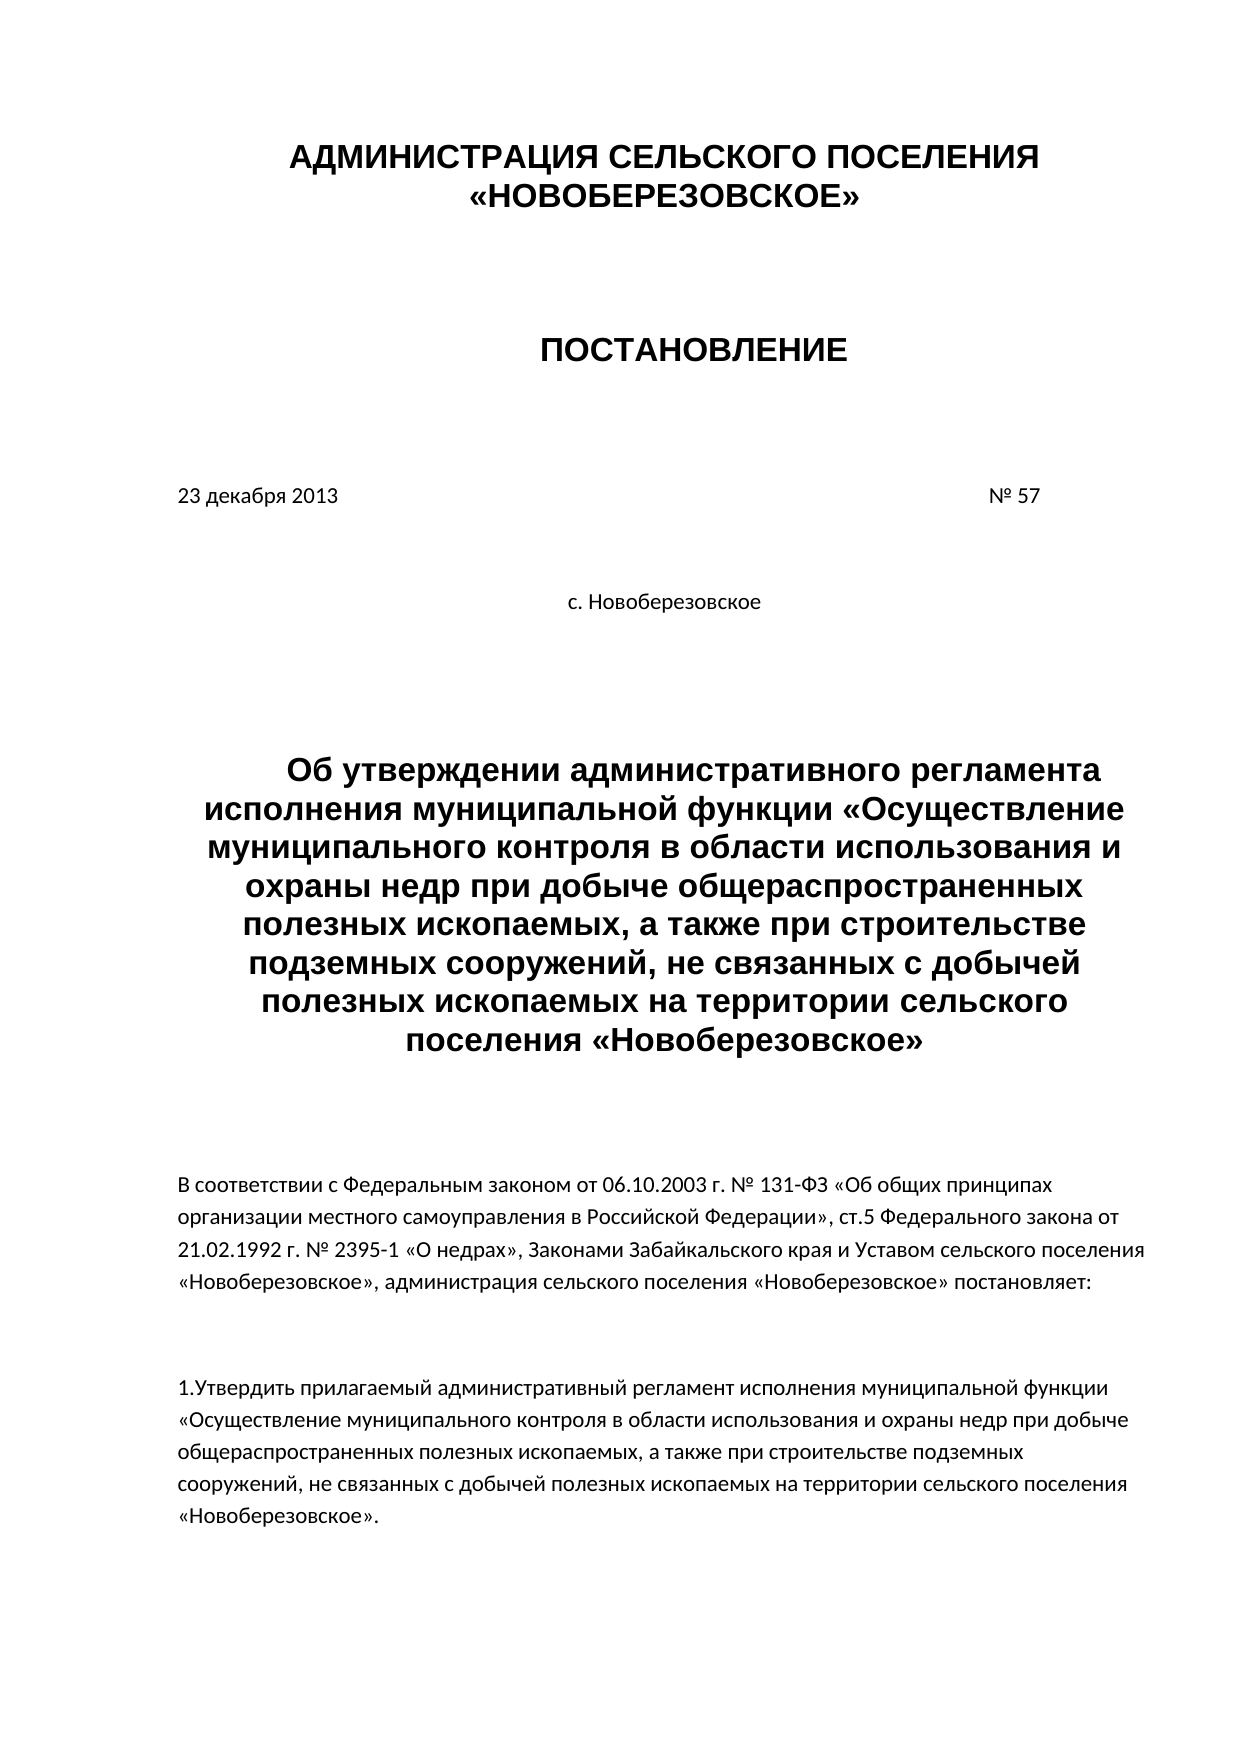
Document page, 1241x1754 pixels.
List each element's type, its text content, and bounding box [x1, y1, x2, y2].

text 23 декабря 2013 № 57 [177, 481, 1152, 509]
text В соответствии с Федеральным законом от 06.10.2003 г. № 131-ФЗ «Об общих принципах организации местного самоуправления в Российской Федерации», ст.5 Федерального закона от 21.02.1992 г. № 2395-1 «О недрах», Законами Забайкальского края и Уставом сельского поселения «Новоберезовское», администрация сельского поселения «Новоберезовское» постановляет: [177, 1170, 1152, 1295]
title Об утверждении административного регламента исполнения муниципальной функции «Осуществление муниципального контроля в области использования и охраны недр при добыче общераспространенных полезных ископаемых, а также при строительстве подземных сооружений, не связанных с добычей полезных ископаемых на территории сельского поселения «Новоберезовское» [177, 751, 1152, 1058]
text с. Новоберезовское [177, 587, 1152, 615]
title ПОСТАНОВЛЕНИЕ [177, 331, 1152, 369]
text 1.Утвердить прилагаемый административный регламент исполнения муниципальной функции «Осуществление муниципального контроля в области использования и охраны недр при добыче общераспространенных полезных ископаемых, а также при строительстве подземных сооружений, не связанных с добычей полезных ископаемых на территории сельского поселения «Новоберезовское». [177, 1373, 1152, 1530]
title АДМИНИСТРАЦИЯ СЕЛЬСКОГО ПОСЕЛЕНИЯ «НОВОБЕРЕЗОВСКОЕ» [177, 137, 1152, 214]
